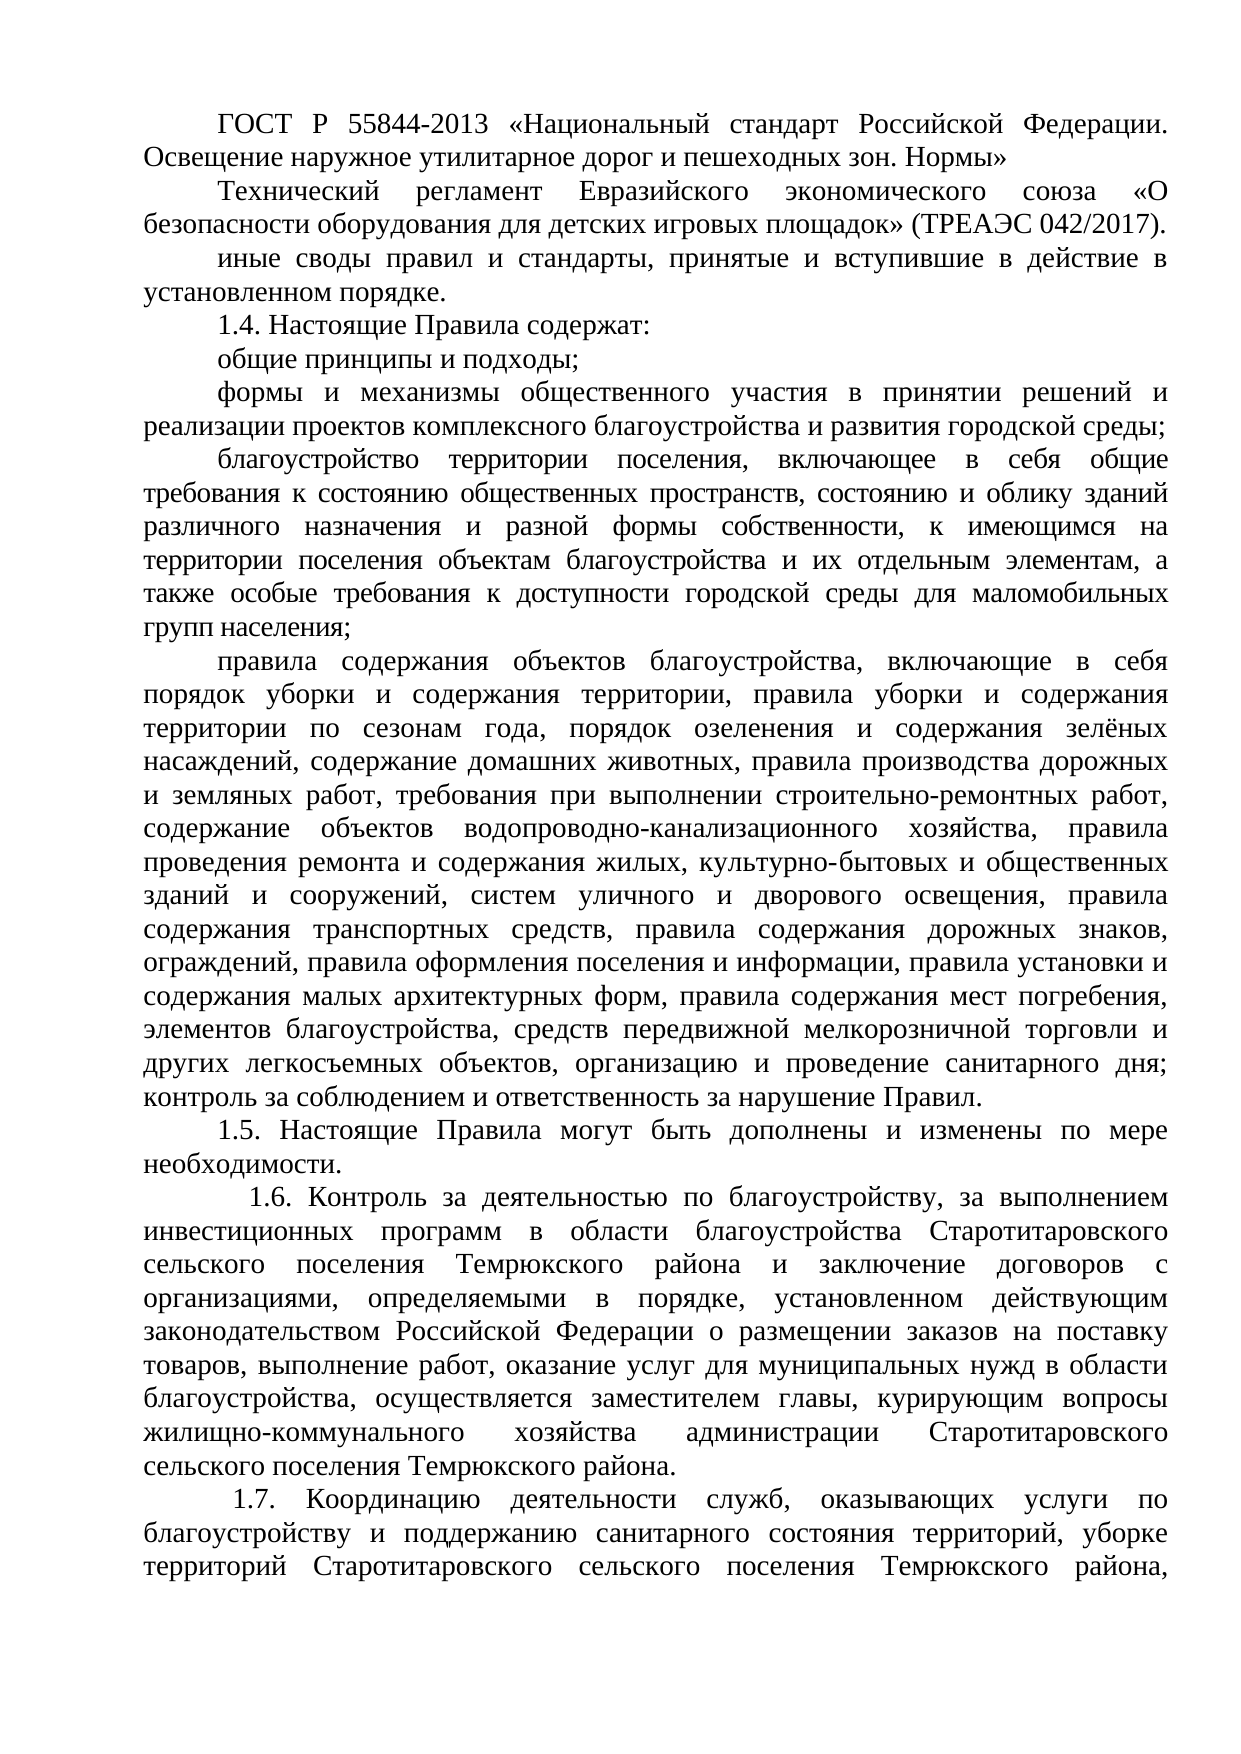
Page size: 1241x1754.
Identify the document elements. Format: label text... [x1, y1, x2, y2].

text благоустройство территории поселения, включающее в себя общие требования к состоянию общественных пространств, состоянию и облику зданий различного назначения и разной формы собственности, к имеющимся на территории поселения объектам благоустройства и их отдельным элементам, а также особые требования к доступности городской среды для маломобильных групп населения; [143, 441, 1169, 643]
text общие принципы и подходы; [143, 341, 1169, 374]
text правила содержания объектов благоустройства, включающие в себя порядок уборки и содержания территории, правила уборки и содержания территории по сезонам года, порядок озеленения и содержания зелёных насаждений, содержание домашних животных, правила производства дорожных и земляных работ, требования при выполнении строительно-ремонтных работ, содержание объектов водопроводно-канализационного хозяйства, правила проведения ремонта и содержания жилых, культурно-бытовых и общественных зданий и сооружений, систем уличного и дворового освещения, правила содержания транспортных средств, правила содержания дорожных знаков, ограждений, правила оформления поселения и информации, правила установки и содержания малых архитектурных форм, правила содержания мест погребения, элементов благоустройства, средств передвижной мелкорозничной торговли и других легкосъемных объектов, организацию и проведение санитарного дня; контроль за соблюдением и ответственность за нарушение Правил. [143, 643, 1169, 1112]
text 1.5. Настоящие Правила могут быть дополнены и изменены по мере необходимости. [143, 1112, 1169, 1179]
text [143, 1481, 1169, 1582]
text ГОСТ Р 55844-2013 «Национальный стандарт Российской Федерации. Освещение наружное утилитарное дорог и пешеходных зон. Нормы» [143, 106, 1169, 173]
text 1.6. Контроль за деятельностью по благоустройству, за выполнением инвестиционных программ в области благоустройства Старотитаровского сельского поселения Темрюкского района и заключение договоров с организациями, определяемыми в порядке, установленном действующим законодательством Российской Федерации о размещении заказов на поставку товаров, выполнение работ, оказание услуг для муниципальных нужд в области благоустройства, осуществляется заместителем главы, курирующим вопросы жилищно-коммунального хозяйства администрации Старотитаровского сельского поселения Темрюкского района. [143, 1179, 1169, 1481]
text Технический регламент Евразийского экономического союза «О безопасности оборудования для детских игровых площадок» (ТРЕАЭС 042/2017). [143, 173, 1169, 240]
text 1.4. Настоящие Правила содержат: [143, 307, 1169, 341]
text иные своды правил и стандарты, принятые и вступившие в действие в установленном порядке. [143, 240, 1169, 307]
text формы и механизмы общественного участия в принятии решений и реализации проектов комплексного благоустройства и развития городской среды; [143, 374, 1169, 441]
